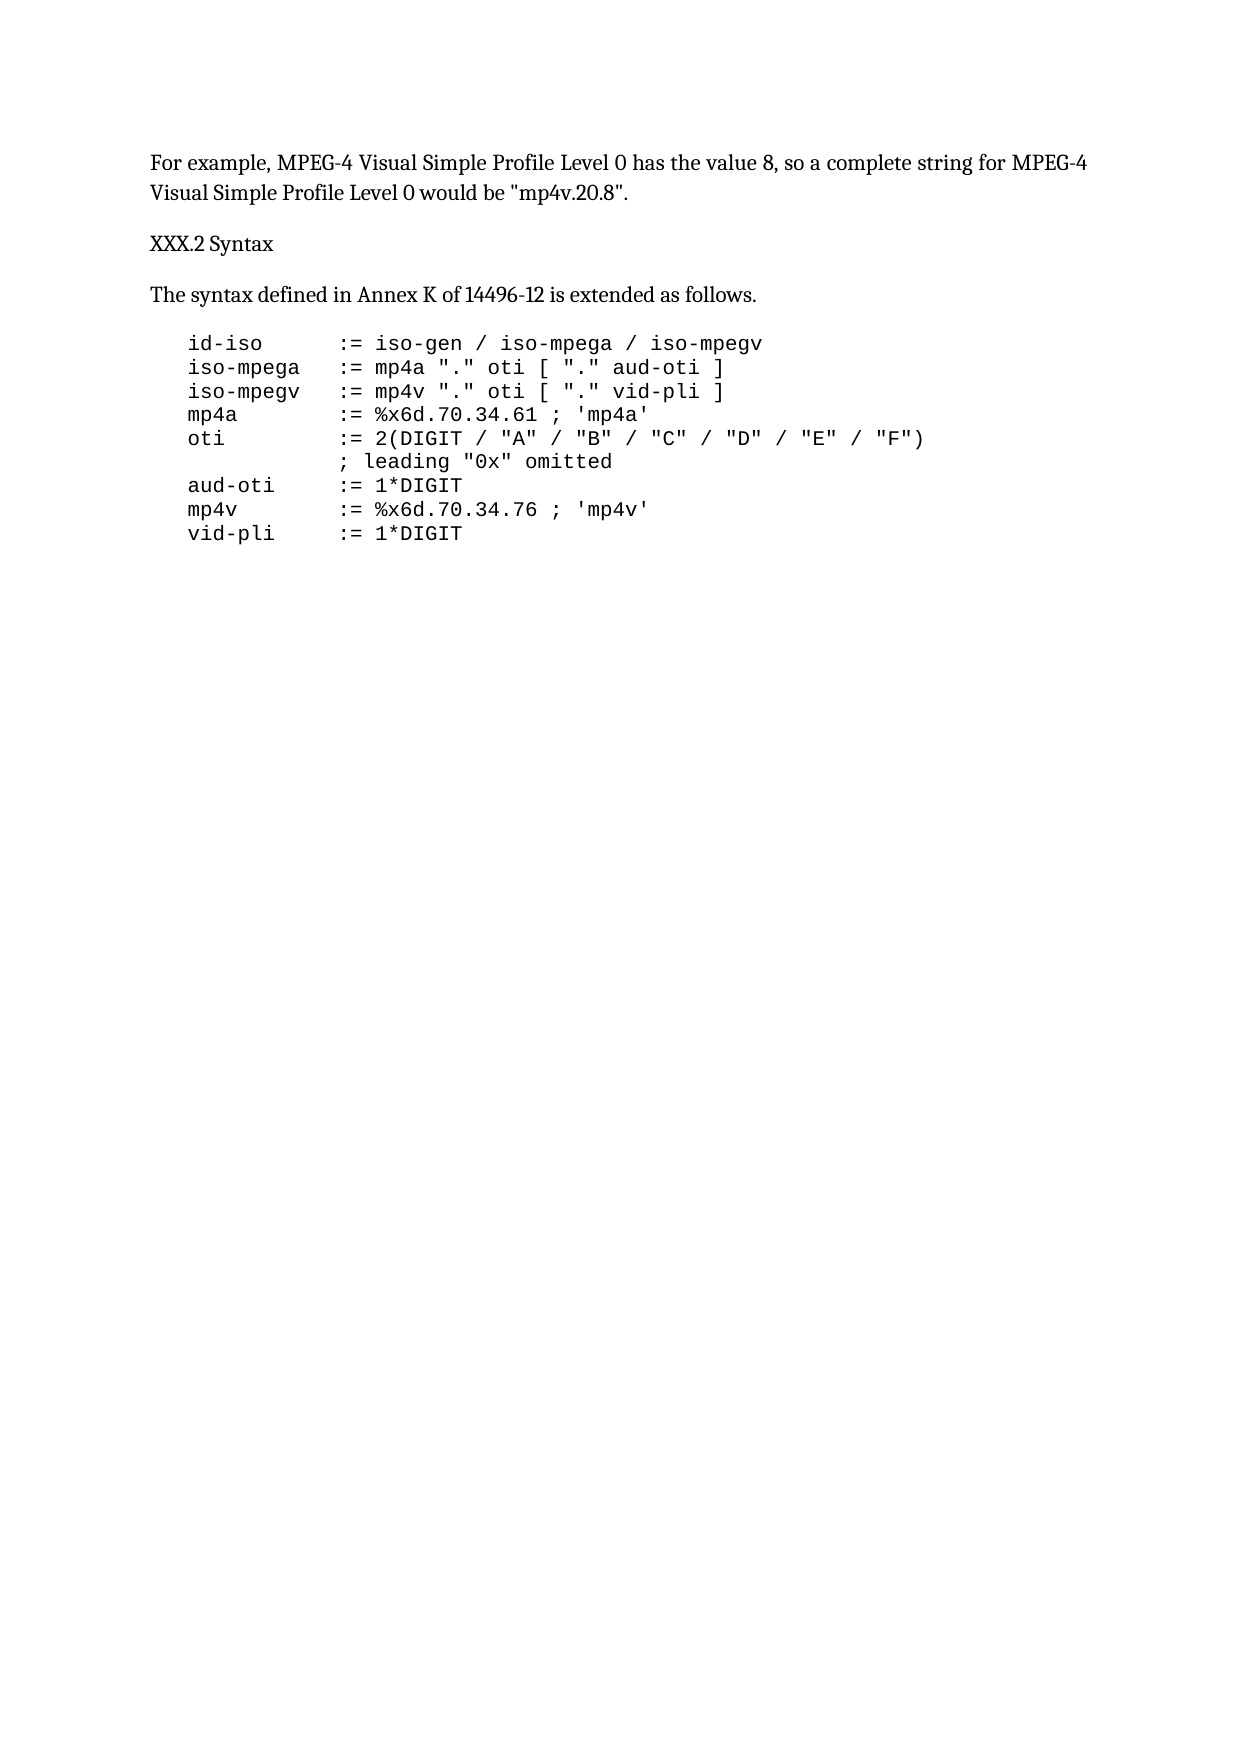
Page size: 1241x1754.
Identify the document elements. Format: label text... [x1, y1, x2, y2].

text For example, MPEG-4 Visual Simple Profile Level 0 has the value 8, so a complete string for MPEG-4 Visual Simple Profile Level 0 would be "mp4v.20.8". [150, 150, 1090, 207]
text The syntax defined in Annex K of 14496-12 is extended as follows. [150, 282, 1090, 309]
text id-iso := iso-gen / iso-mpega / iso-mpegv iso-mpega := mp4a "." oti [ "." aud-oti ] iso-mpegv := mp4v "." oti [ "." vid-pli ] mp4a := %x6d.70.34.61 ; 'mp4a' oti := 2(DIGIT / "A" / "B" / "C" / "D" / "E" / "F") ; leading "0x" omitted aud-oti := 1*DIGIT mp4v := %x6d.70.34.76 ; 'mp4v' vid-pli := 1*DIGIT [150, 333, 1090, 546]
text XXX.2 Syntax [150, 231, 1090, 258]
